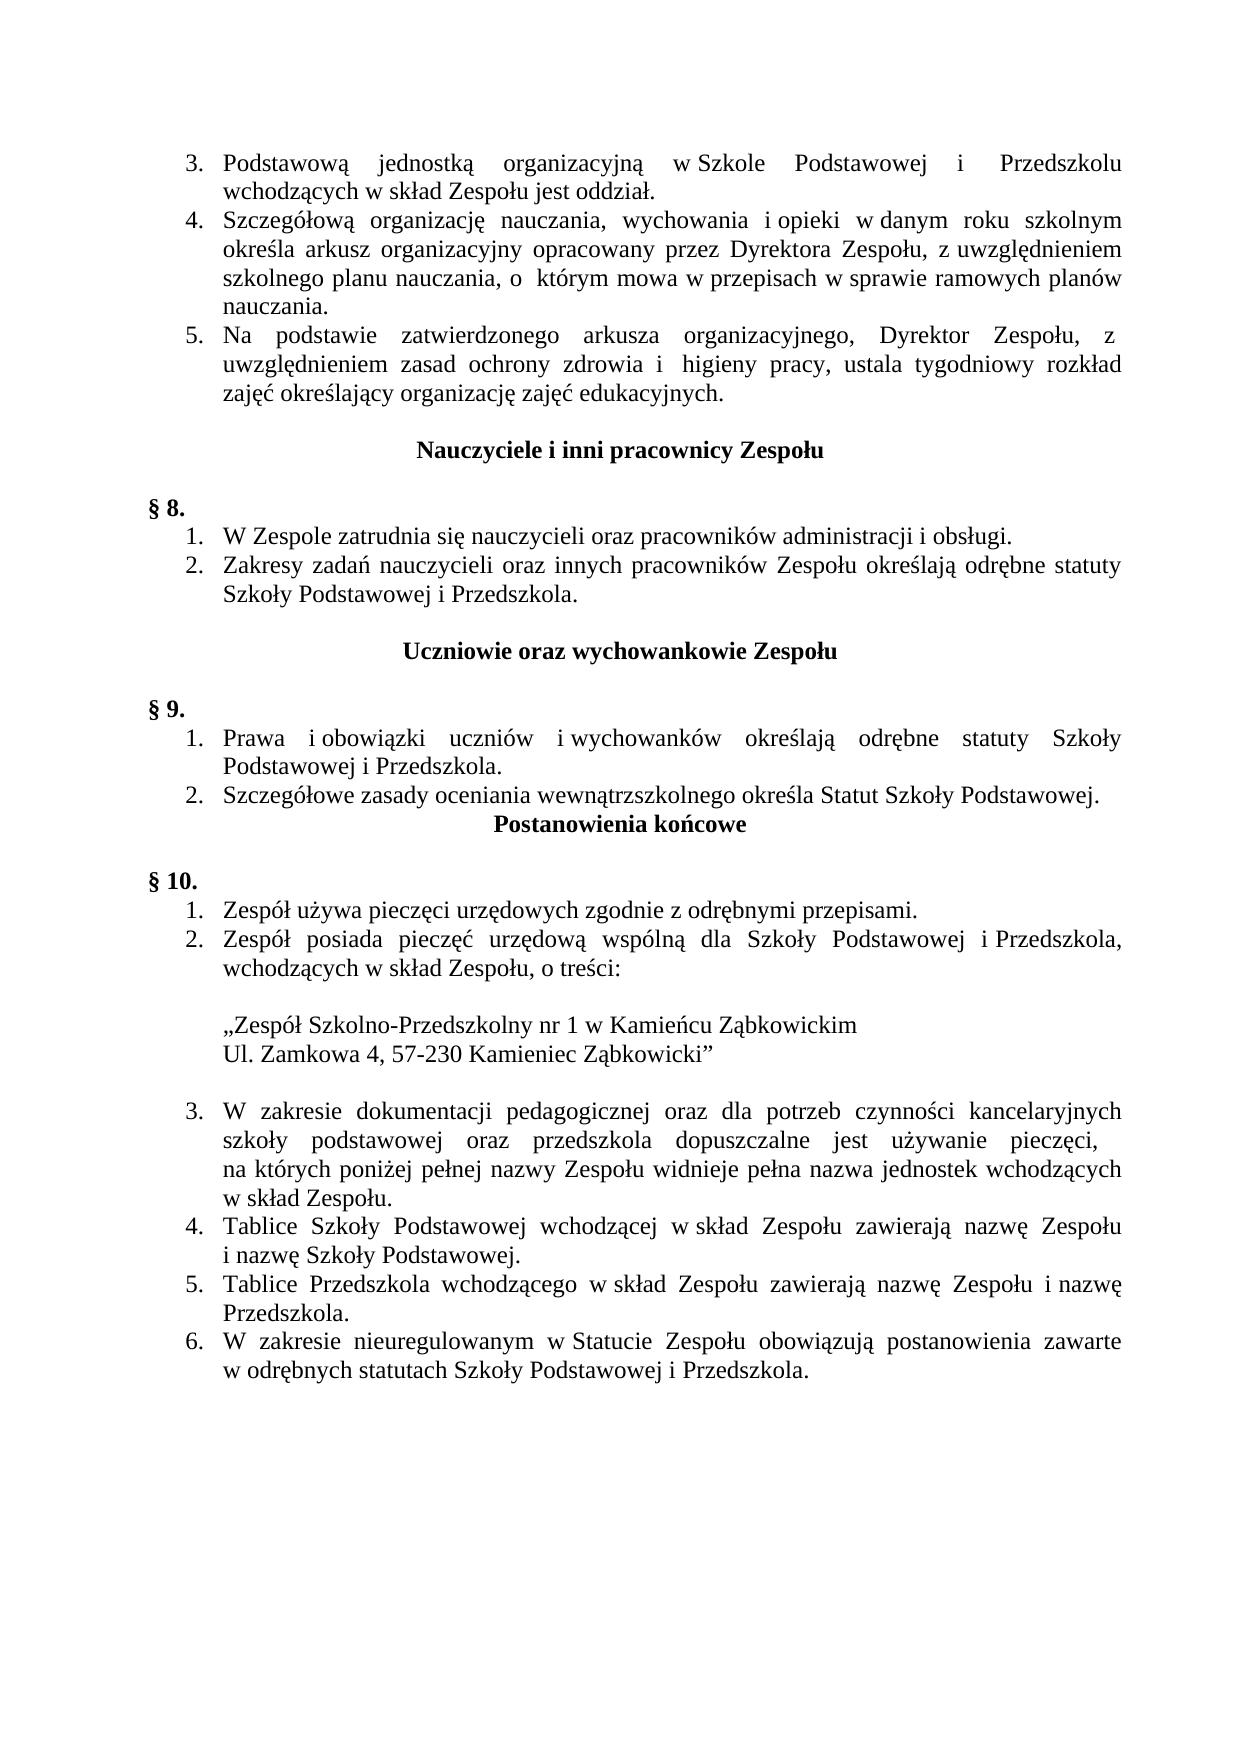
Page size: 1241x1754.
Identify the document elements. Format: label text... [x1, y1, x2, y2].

text Nauczyciele i inni pracownicy Zespołu [118, 435, 1122, 464]
list Tablice Szkoły Podstawowej wchodzącej w skład Zespołu zawierają nazwę Zespołu i nazwę Szkoły Podstawowej. [185, 1211, 1122, 1269]
list W Zespole zatrudnia się nauczycieli oraz pracowników administracji i obsługi. [185, 521, 1122, 550]
list Prawa i obowiązki uczniów i wychowanków określają odrębne statuty Szkoły Podstawowej i Przedszkola. [185, 723, 1122, 780]
list Na podstawie zatwierdzonego arkusza organizacyjnego, Dyrektor Zespołu, z uwzględnieniem zasad ochrony zdrowia i higieny pracy, ustala tygodniowy rozkład zajęć określający organizację zajęć edukacyjnych. [185, 320, 1122, 406]
list Szczegółową organizację nauczania, wychowania i opieki w danym roku szkolnym określa arkusz organizacyjny opracowany przez Dyrektora Zespołu, z uwzględnieniem szkolnego planu nauczania, o którym mowa w przepisach w sprawie ramowych planów nauczania. [185, 205, 1122, 320]
list Tablice Przedszkola wchodzącego w skład Zespołu zawierają nazwę Zespołu i nazwę Przedszkola. [185, 1269, 1122, 1326]
list W zakresie dokumentacji pedagogicznej oraz dla potrzeb czynności kancelaryjnych szkoły podstawowej oraz przedszkola dopuszczalne jest używanie pieczęci, na których poniżej pełnej nazwy Zespołu widnieje pełna nazwa jednostek wchodzących w skład Zespołu. [185, 1096, 1122, 1211]
text § 10. [148, 866, 1122, 895]
list Zespół posiada pieczęć urzędową wspólną dla Szkoły Podstawowej i Przedszkola, wchodzących w skład Zespołu, o treści: [185, 924, 1122, 981]
text Uczniowie oraz wychowankowie Zespołu [118, 636, 1122, 665]
text „Zespół Szkolno-Przedszkolny nr 1 w Kamieńcu Ząbkowickim [223, 1010, 1122, 1039]
text § 9. [148, 694, 1122, 723]
list Podstawową jednostką organizacyjną w Szkole Podstawowej i Przedszkolu wchodzących w skład Zespołu jest oddział. [185, 148, 1122, 205]
list W zakresie nieuregulowanym w Statucie Zespołu obowiązują postanowienia zawarte w odrębnych statutach Szkoły Podstawowej i Przedszkola. [185, 1326, 1122, 1384]
list Zespół używa pieczęci urzędowych zgodnie z odrębnymi przepisami. [185, 895, 1122, 924]
list Szczegółowe zasady oceniania wewnątrzszkolnego określa Statut Szkoły Podstawowej. [185, 780, 1122, 809]
text Ul. Zamkowa 4, 57-230 Kamieniec Ząbkowicki” [223, 1039, 1122, 1068]
text Postanowienia końcowe [118, 809, 1122, 838]
text § 8. [148, 493, 1122, 521]
list Zakresy zadań nauczycieli oraz innych pracowników Zespołu określają odrębne statuty Szkoły Podstawowej i Przedszkola. [185, 550, 1122, 608]
